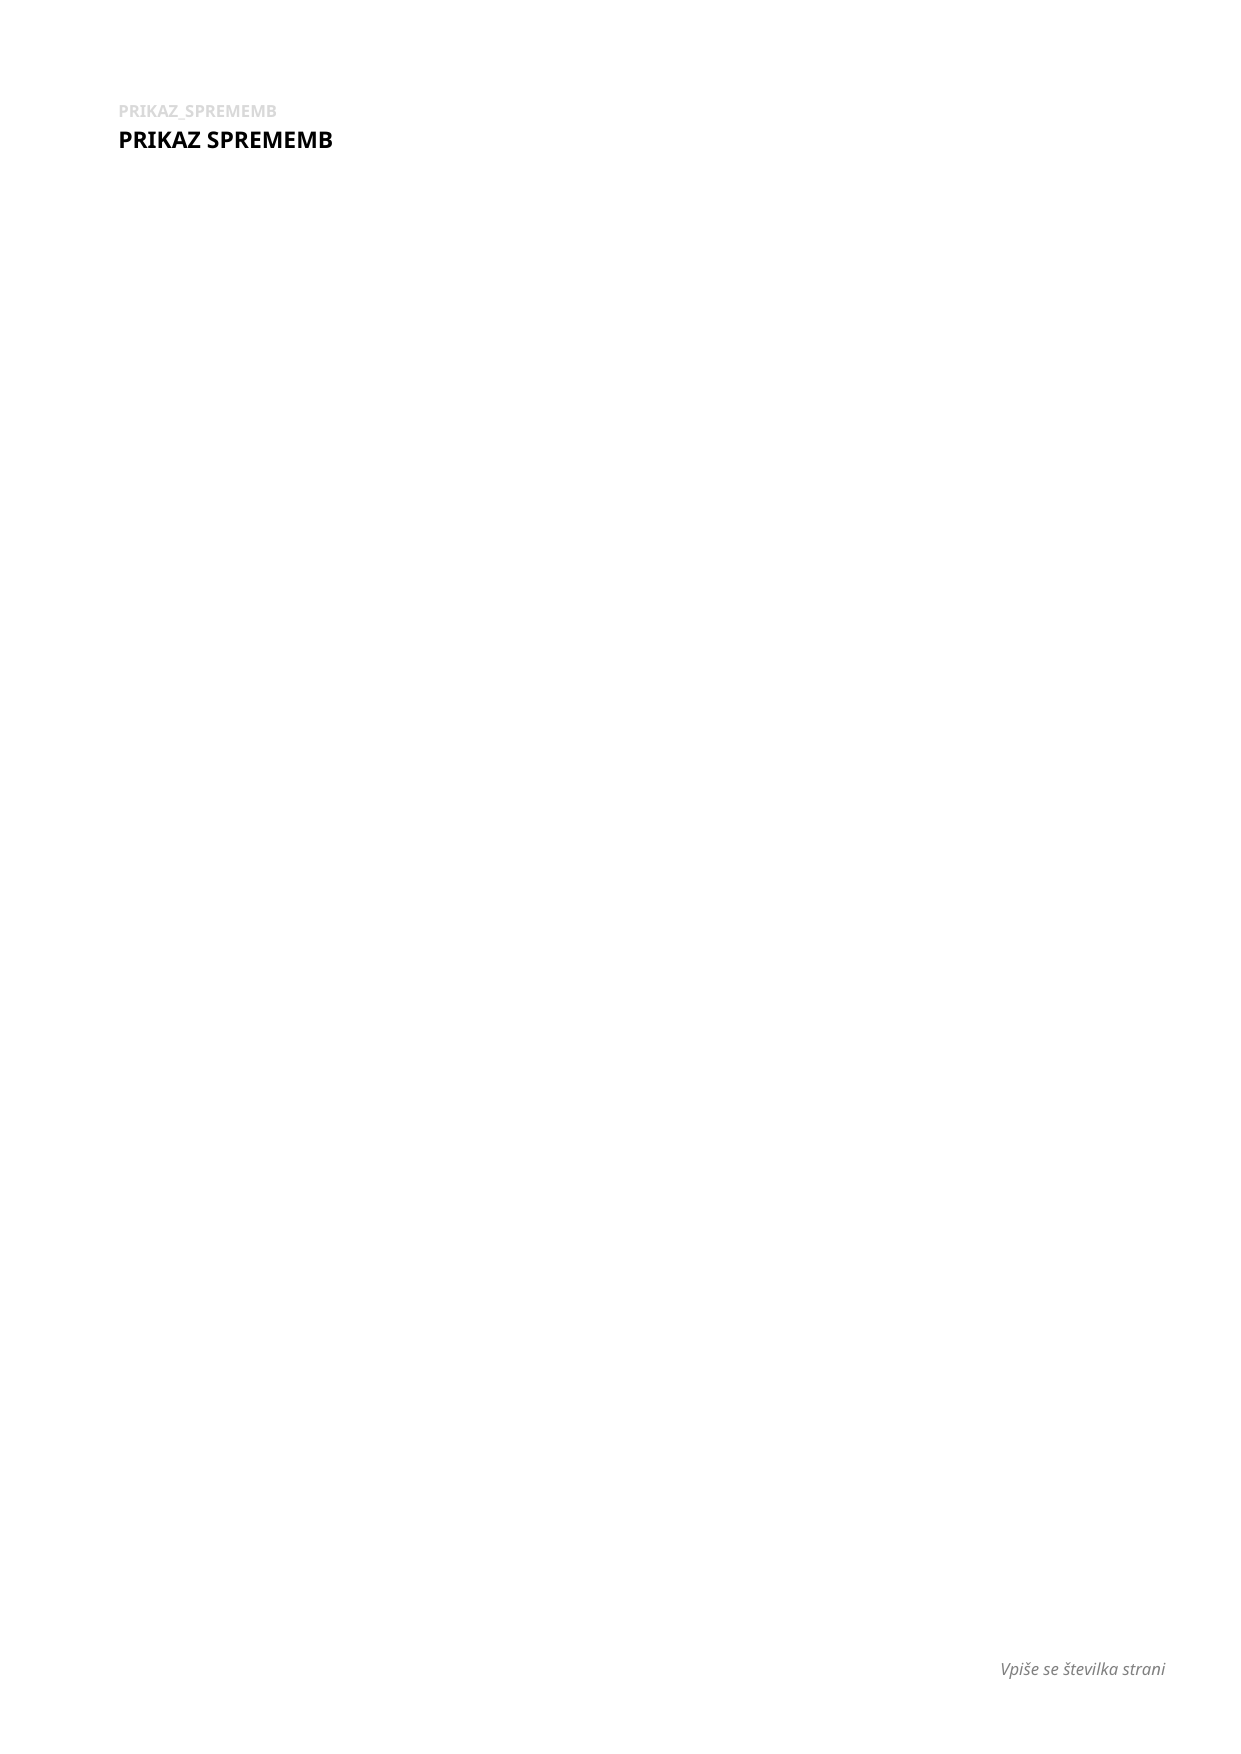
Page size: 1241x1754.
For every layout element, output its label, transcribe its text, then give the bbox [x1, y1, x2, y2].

text PRIKAZ SPREMEMB [118, 124, 1165, 156]
subtitle PRIKAZ_SPREMEMB [118, 100, 1165, 123]
